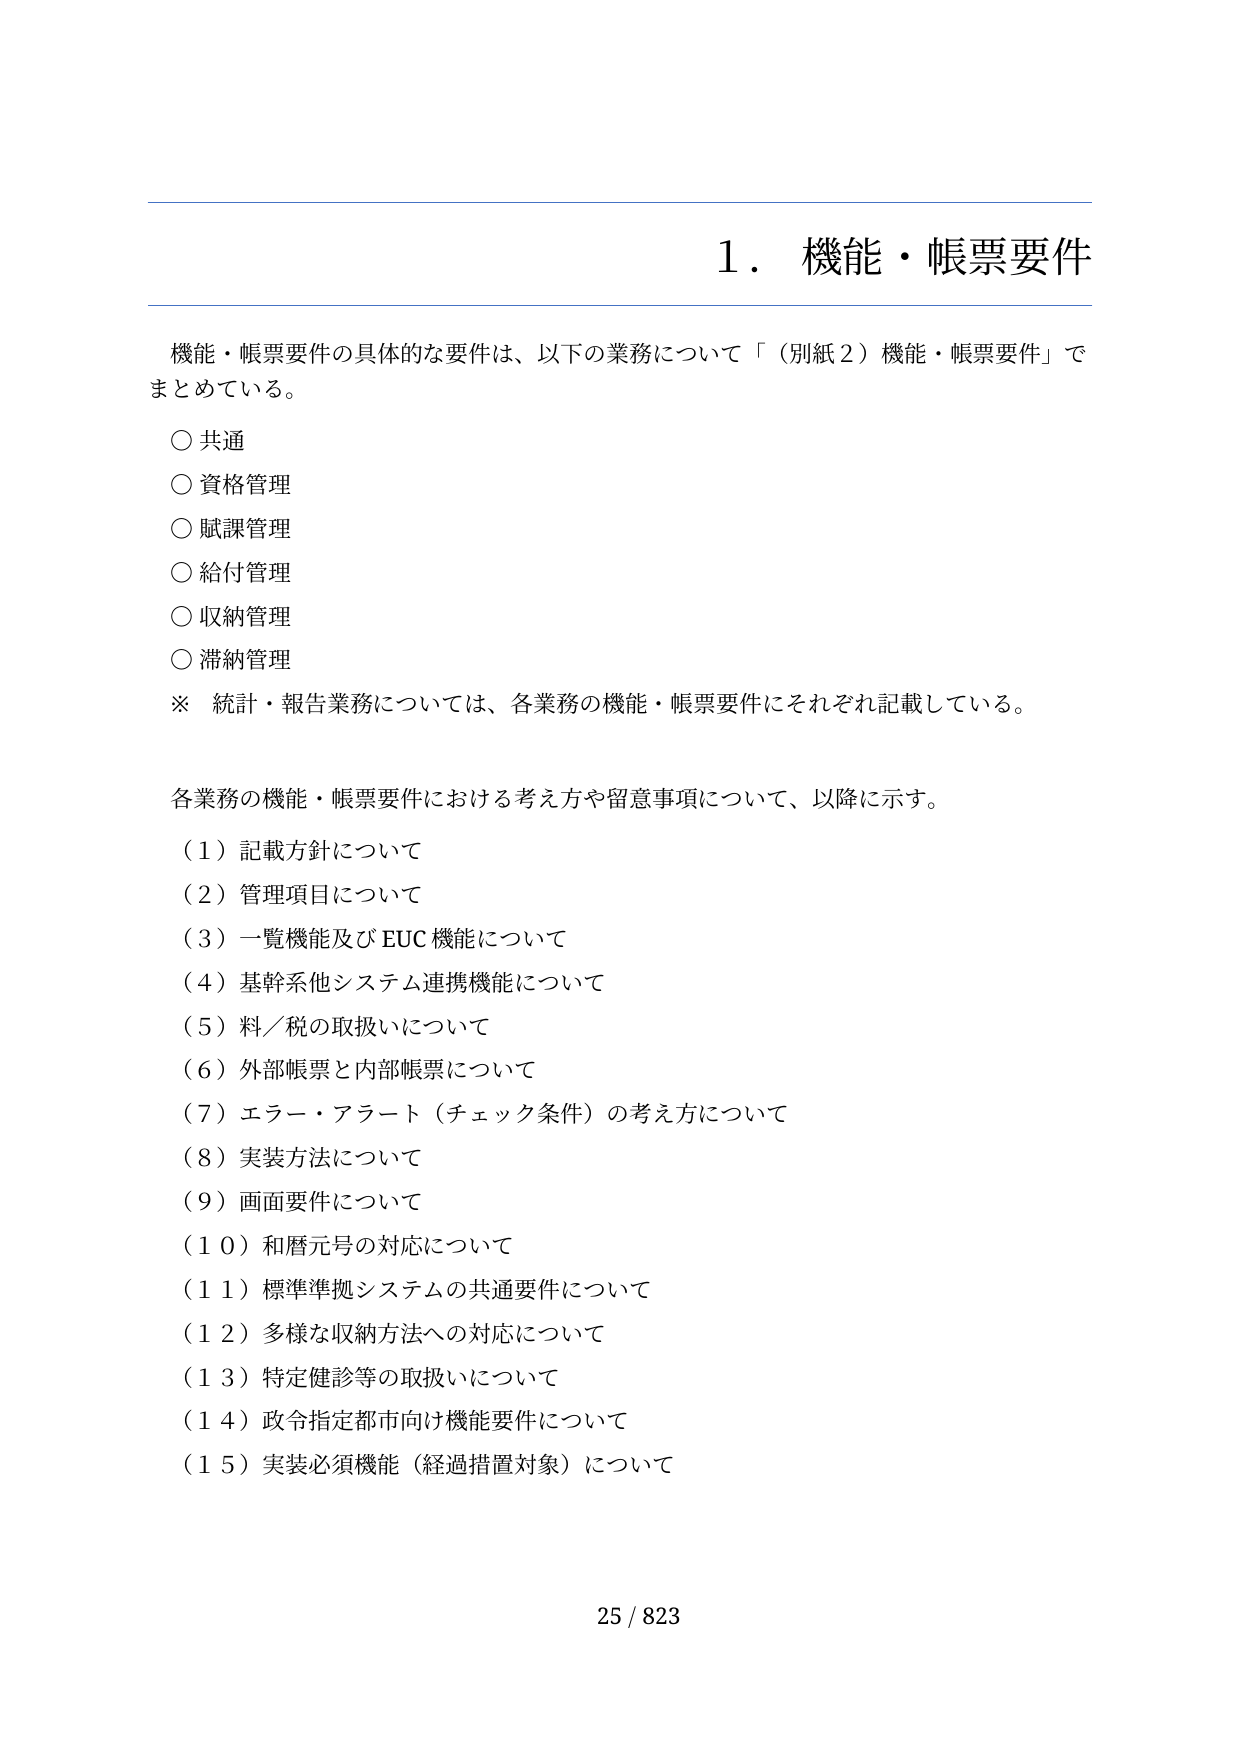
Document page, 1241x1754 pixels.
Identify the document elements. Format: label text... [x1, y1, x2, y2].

text ※ 統計・報告業務については、各業務の機能・帳票要件にそれぞれ記載している。 [148, 686, 1092, 719]
text （１５）実装必須機能（経過措置対象）について [171, 1447, 1092, 1480]
text 〇 資格管理 [171, 467, 1092, 500]
text （４）基幹系他システム連携機能について [171, 965, 1092, 998]
text （５）料／税の取扱いについて [171, 1009, 1092, 1042]
text （１）記載方針について [171, 833, 1092, 866]
text （９）画面要件について [171, 1184, 1092, 1217]
subtitle 機能・帳票要件 [148, 203, 1092, 305]
text （１４）政令指定都市向け機能要件について [171, 1403, 1092, 1436]
text （３）一覧機能及びEUC機能について [171, 921, 1092, 954]
text 〇 収納管理 [171, 599, 1092, 632]
text 〇 共通 [171, 423, 1092, 456]
text （１３）特定健診等の取扱いについて [171, 1359, 1092, 1392]
text （１０）和暦元号の対応について [171, 1228, 1092, 1261]
text 〇 賦課管理 [171, 511, 1092, 544]
text （１２）多様な収納方法への対応について [171, 1316, 1092, 1349]
text 機能・帳票要件の具体的な要件は、以下の業務について「（別紙２）機能・帳票要件」でまとめている。 [148, 336, 1092, 404]
text 各業務の機能・帳票要件における考え方や留意事項について、以降に示す。 [148, 781, 1092, 814]
text （１１）標準準拠システムの共通要件について [171, 1272, 1092, 1305]
text （６）外部帳票と内部帳票について [171, 1053, 1092, 1086]
text （８）実装方法について [171, 1140, 1092, 1173]
text （７）エラー・アラート（チェック条件）の考え方について [171, 1096, 1092, 1129]
text （２）管理項目について [171, 877, 1092, 910]
text 〇 給付管理 [171, 555, 1092, 588]
text 〇 滞納管理 [171, 643, 1092, 676]
